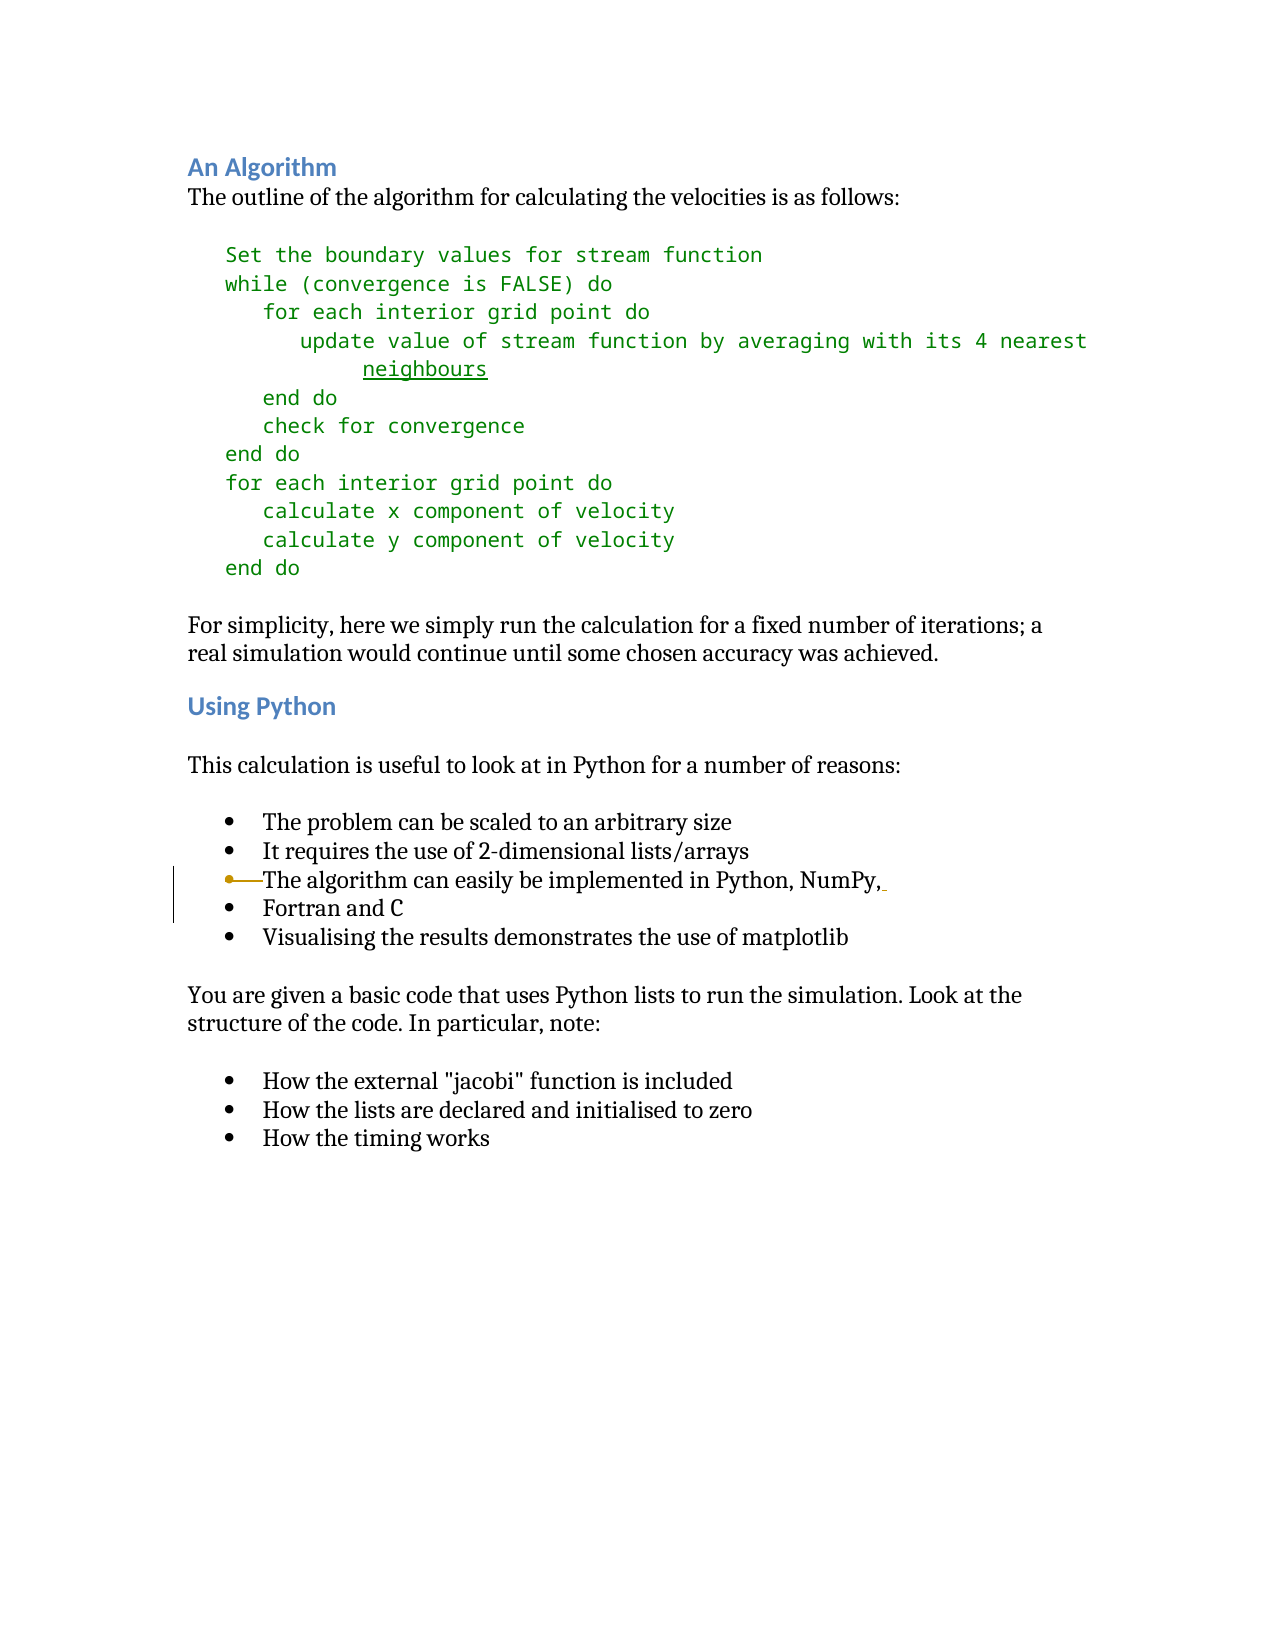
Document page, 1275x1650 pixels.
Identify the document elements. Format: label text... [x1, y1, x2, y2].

text for each interior grid point do [187, 468, 1087, 496]
list Visualising the results demonstrates the use of matplotlib [225, 923, 1087, 952]
text for each interior grid point do [187, 297, 1087, 326]
text end do [187, 439, 1087, 468]
list Fortran and C [225, 894, 1087, 923]
subtitle An Algorithm [187, 150, 1087, 183]
text check for convergence [187, 411, 1087, 439]
list It requires the use of 2-dimensional lists/arrays [225, 837, 1087, 866]
list How the lists are declared and initialised to zero [225, 1096, 1087, 1124]
text calculate y component of velocity [187, 525, 1087, 553]
text For simplicity, here we simply run the calculation for a fixed number of iterations; a real simulation would continue until some chosen accuracy was achieved. [187, 611, 1087, 668]
text calculate x component of velocity [187, 496, 1087, 525]
list How the timing works [225, 1124, 1087, 1153]
list The algorithm can easily be implemented in Python, NumPy, [225, 866, 1087, 894]
text end do [187, 553, 1087, 582]
text Set the boundary values for stream function [187, 241, 1087, 269]
text update value of stream function by averaging with its 4 nearest neighbours [187, 326, 1087, 383]
text while (convergence is FALSE) do [187, 269, 1087, 297]
text You are given a basic code that uses Python lists to run the simulation. Look at the structure of the code. In particular, note: [187, 981, 1087, 1038]
text This calculation is useful to look at in Python for a number of reasons: [187, 751, 1087, 779]
text The outline of the algorithm for calculating the velocities is as follows: [187, 183, 1087, 212]
subtitle Using Python [187, 689, 1087, 722]
text end do [187, 383, 1087, 411]
list How the external "jacobi" function is included [225, 1067, 1087, 1096]
list The problem can be scaled to an arbitrary size [225, 808, 1087, 837]
